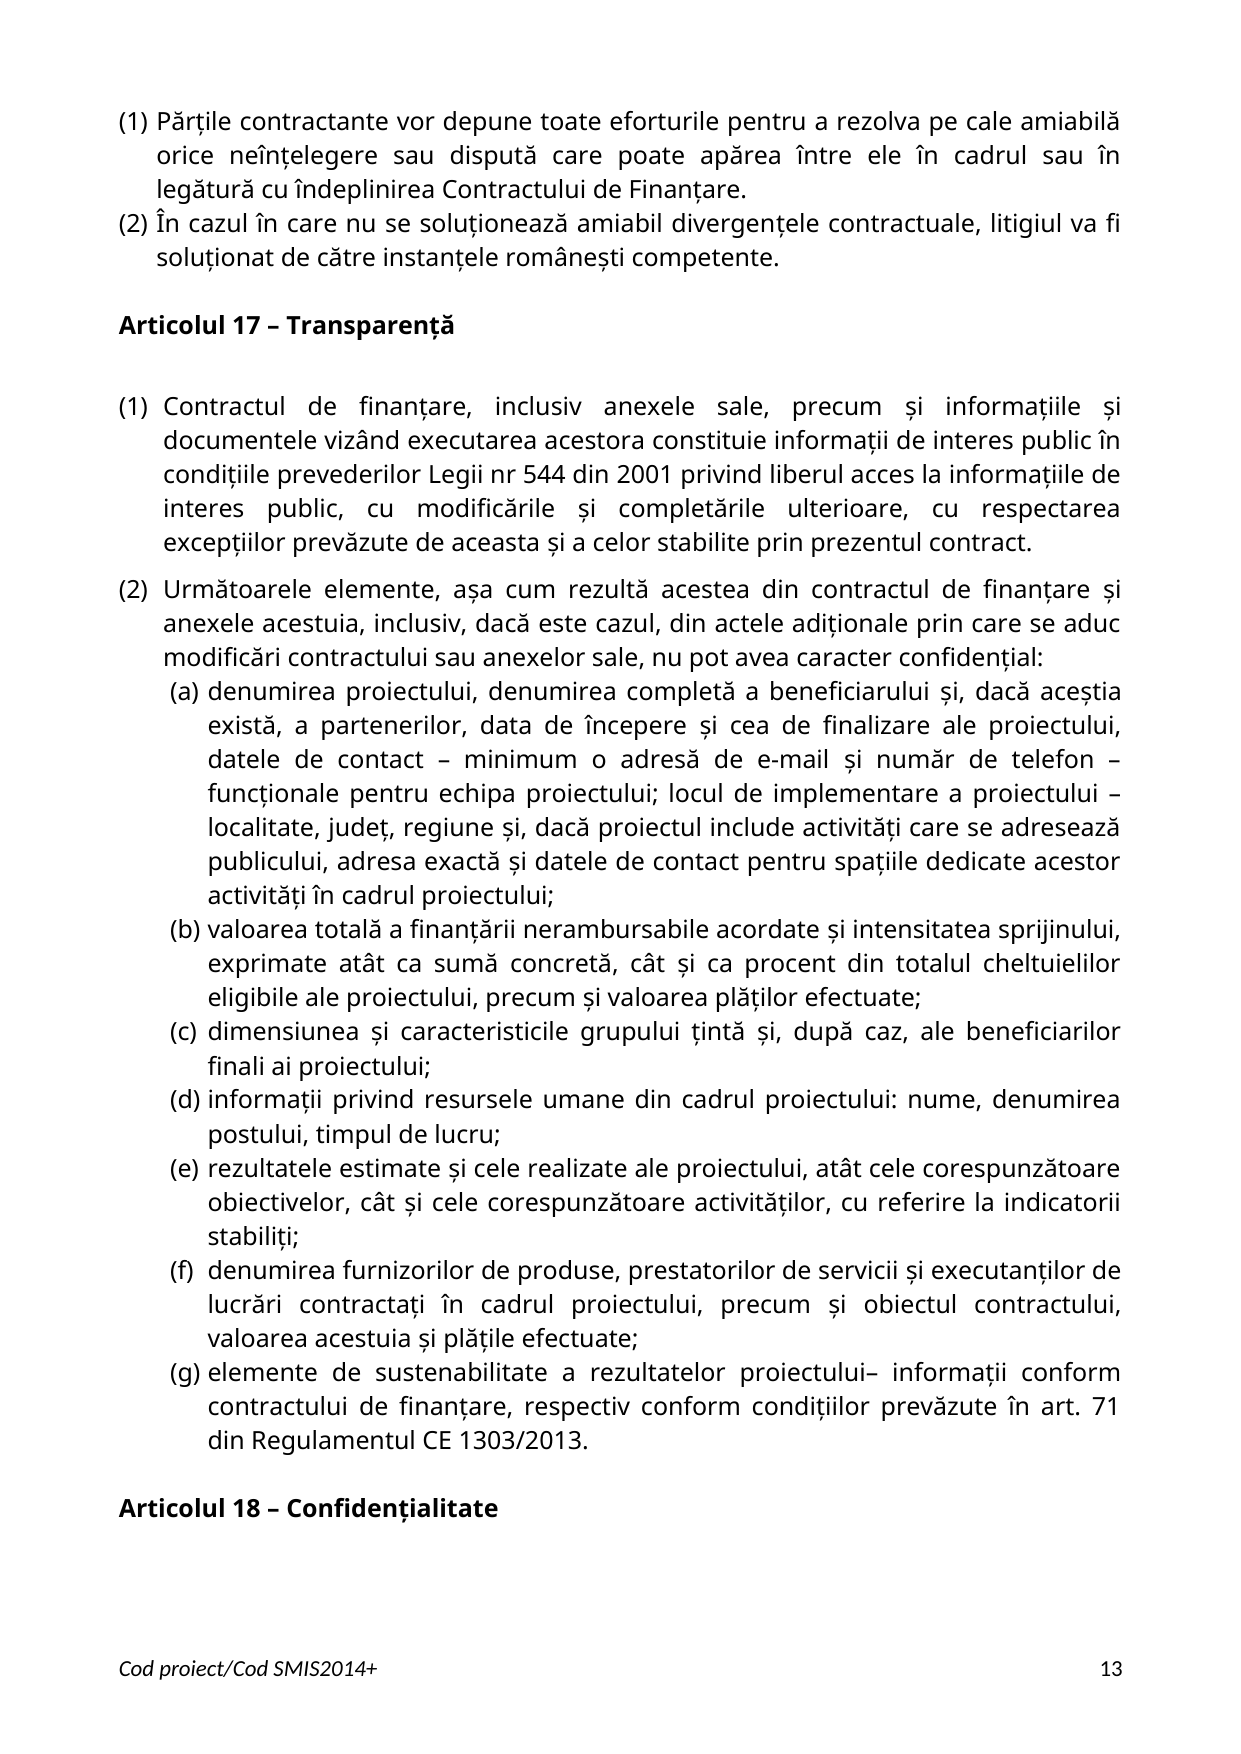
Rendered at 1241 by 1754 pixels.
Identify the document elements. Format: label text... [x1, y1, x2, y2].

list dimensiunea și caracteristicile grupului țintă și, după caz, ale beneficiarilor finali ai proiectului; [170, 1014, 1122, 1082]
list elemente de sustenabilitate a rezultatelor proiectului– informații conform contractului de finanțare, respectiv conform condițiilor prevăzute în art. 71 din Regulamentul CE 1303/2013. [170, 1355, 1122, 1457]
list Următoarele elemente, așa cum rezultă acestea din contractul de finanțare și anexele acestuia, inclusiv, dacă este cazul, din actele adiționale prin care se aduc modificări contractului sau anexelor sale, nu pot avea caracter confidențial: [118, 571, 1122, 673]
list informații privind resursele umane din cadrul proiectului: nume, denumirea postului, timpul de lucru; [170, 1082, 1122, 1150]
list valoarea totală a finanțării nerambursabile acordate și intensitatea sprijinului, exprimate atât ca sumă concretă, cât și ca procent din totalul cheltuielilor eligibile ale proiectului, precum și valoarea plăților efectuate; [170, 912, 1122, 1014]
list Contractul de finanțare, inclusiv anexele sale, precum și informațiile și documentele vizând executarea acestora constituie informații de interes public în condițiile prevederilor Legii nr 544 din 2001 privind liberul acces la informațiile de interes public, cu modificările și completările ulterioare, cu respectarea excepțiilor prevăzute de aceasta și a celor stabilite prin prezentul contract. [118, 388, 1122, 559]
text Articolul 18 – Confidențialitate [118, 1491, 1122, 1525]
list rezultatele estimate și cele realizate ale proiectului, atât cele corespunzătoare obiectivelor, cât și cele corespunzătoare activităților, cu referire la indicatorii stabiliți; [170, 1150, 1122, 1252]
list denumirea proiectului, denumirea completă a beneficiarului și, dacă aceștia există, a partenerilor, data de începere și cea de finalizare ale proiectului, datele de contact – minimum o adresă de e-mail și număr de telefon – funcționale pentru echipa proiectului; locul de implementare a proiectului – localitate, județ, regiune și, dacă proiectul include activități care se adresează publicului, adresa exactă și datele de contact pentru spațiile dedicate acestor activități în cadrul proiectului; [170, 673, 1122, 912]
list denumirea furnizorilor de produse, prestatorilor de servicii și executanților de lucrări contractați în cadrul proiectului, precum și obiectul contractului, valoarea acestuia și plățile efectuate; [170, 1252, 1122, 1355]
list Părţile contractante vor depune toate eforturile pentru a rezolva pe cale amiabilă orice neînţelegere sau dispută care poate apărea între ele în cadrul sau în legătură cu îndeplinirea Contractului de Finanțare. [118, 103, 1122, 206]
text Articolul 17 – Transparență [118, 308, 1122, 342]
list În cazul în care nu se soluționează amiabil divergenţele contractuale, litigiul va fi soluţionat de către instanţele românești competente. [118, 206, 1122, 274]
